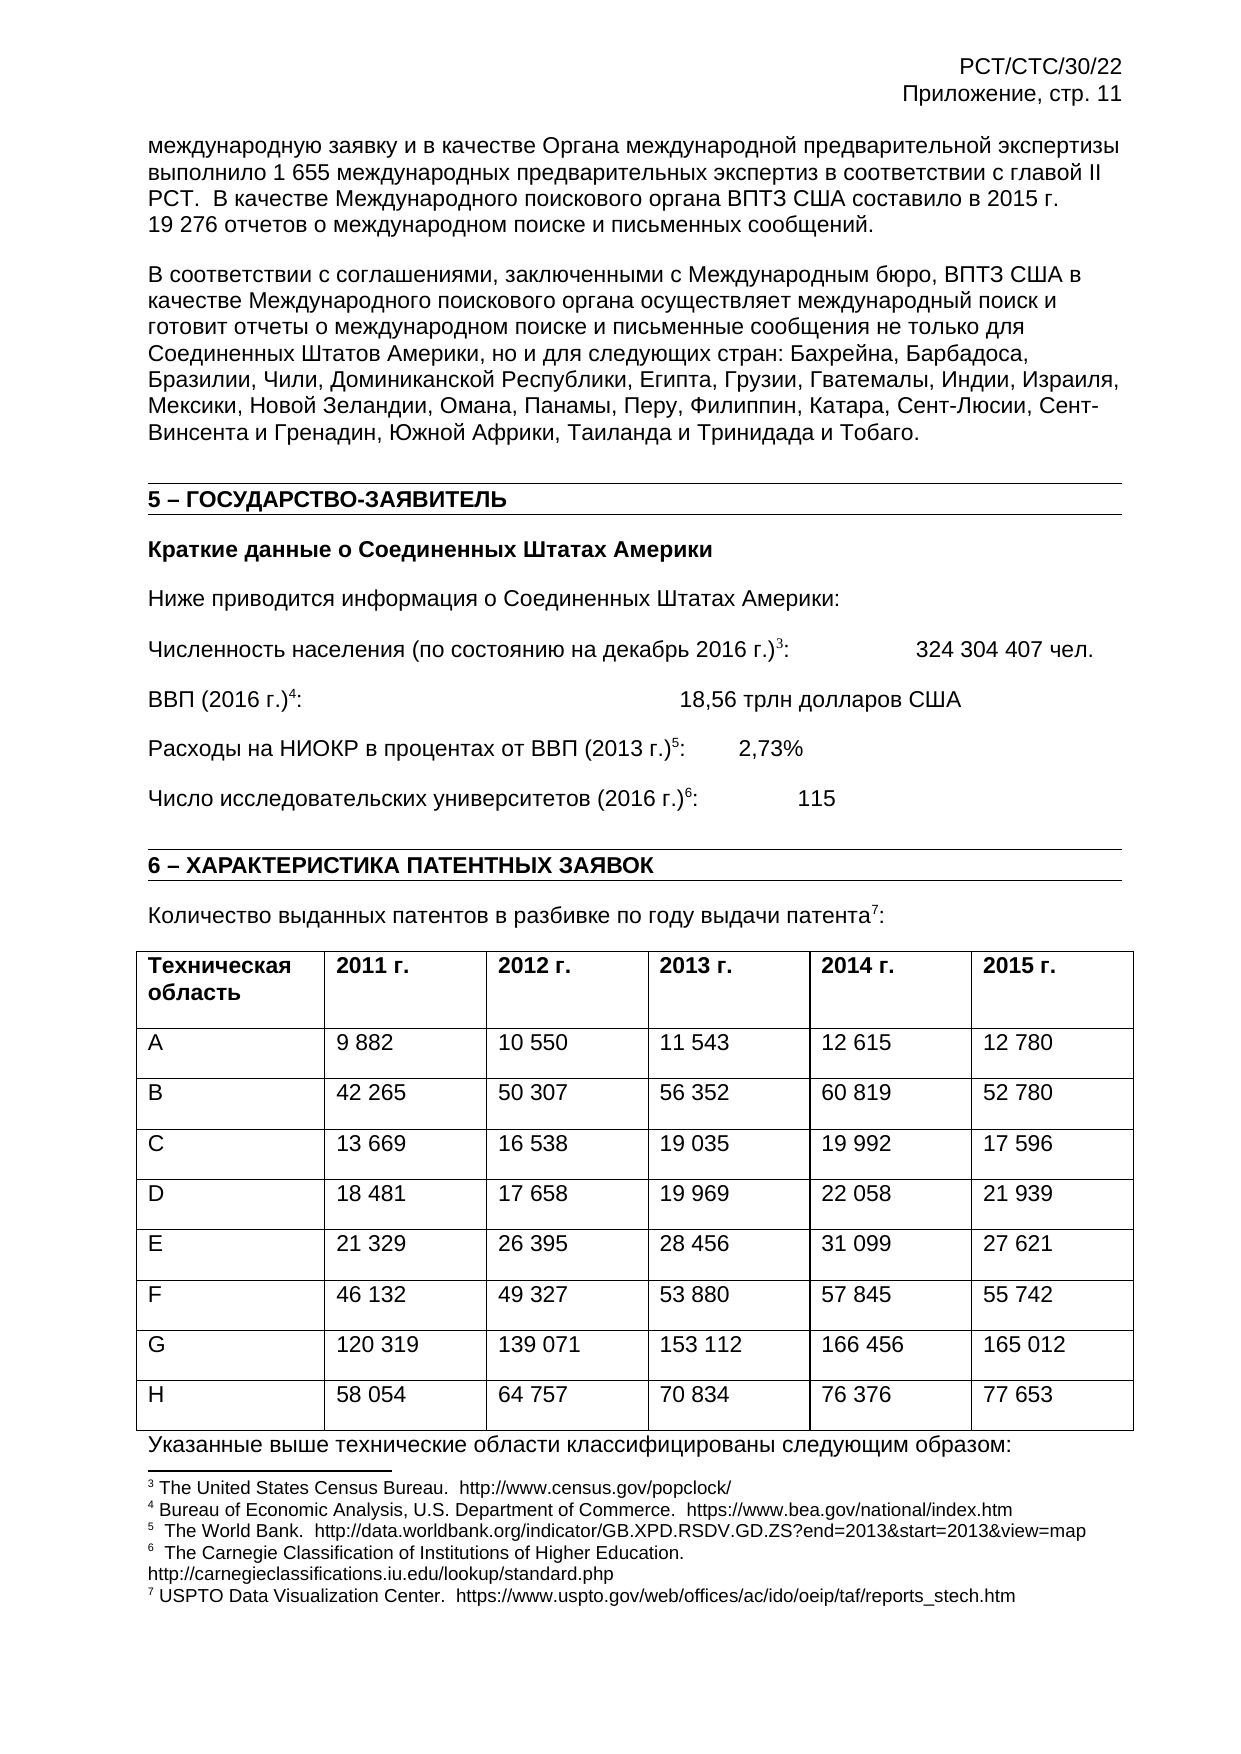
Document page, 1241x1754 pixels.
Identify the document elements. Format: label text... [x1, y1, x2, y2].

table_header 2014 г. [811, 952, 971, 1028]
table_cell 49 327 [487, 1281, 648, 1330]
table_cell 57 845 [811, 1281, 971, 1330]
table_cell 10 550 [487, 1029, 648, 1078]
list Указанные выше технические области классифицированы следующим образом: [148, 1431, 1122, 1458]
list Краткие данные о Соединенных Штатах Америки [148, 536, 1122, 562]
list Количество выданных патентов в разбивке по году выдачи патента: [148, 902, 1122, 928]
table_cell 16 538 [487, 1130, 648, 1179]
table_cell 50 307 [487, 1079, 648, 1128]
table_cell 166 456 [811, 1331, 971, 1380]
table_cell 13 669 [325, 1130, 486, 1179]
table_header 2013 г. [649, 952, 809, 1028]
table_cell 153 112 [649, 1331, 809, 1380]
list Расходы на НИОКР в процентах от ВВП (2013 г.): 2,73% [148, 735, 1122, 762]
table_cell 21 939 [972, 1180, 1133, 1229]
table_cell 17 596 [972, 1130, 1133, 1179]
table_cell F [137, 1281, 324, 1330]
table_cell C [137, 1130, 324, 1179]
table_cell 22 058 [811, 1180, 971, 1229]
table_cell 139 071 [487, 1331, 648, 1380]
table_cell 12 615 [811, 1029, 971, 1078]
table_cell 64 757 [487, 1381, 648, 1430]
table_cell 56 352 [649, 1079, 809, 1128]
table_cell 19 992 [811, 1130, 971, 1179]
table_cell 17 658 [487, 1180, 648, 1229]
table_header 2015 г. [972, 952, 1133, 1028]
table_cell D [137, 1180, 324, 1229]
table_cell H [137, 1381, 324, 1430]
subtitle 6 – характерИСТИКА ПАТЕНТНЫХ ЗАЯВОК [148, 850, 1122, 880]
table_cell B [137, 1079, 324, 1128]
table_cell 21 329 [325, 1230, 486, 1279]
list Ниже приводится информация о Соединенных Штатах Америки: [148, 585, 1122, 612]
table_cell 46 132 [325, 1281, 486, 1330]
table_cell 76 376 [811, 1381, 971, 1430]
table_cell 77 653 [972, 1381, 1133, 1430]
table_cell 9 882 [325, 1029, 486, 1078]
table_cell 42 265 [325, 1079, 486, 1128]
table_cell 19 035 [649, 1130, 809, 1179]
list Численность населения (по состоянию на декабрь 2016 г.): 324 304 407 чел. [148, 634, 1122, 663]
table_cell 19 969 [649, 1180, 809, 1229]
table_cell 27 621 [972, 1230, 1133, 1279]
table_cell 31 099 [811, 1230, 971, 1279]
table_cell 52 780 [972, 1079, 1133, 1128]
table_cell 18 481 [325, 1180, 486, 1229]
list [148, 132, 1122, 238]
table_cell 28 456 [649, 1230, 809, 1279]
table_cell 12 780 [972, 1029, 1133, 1078]
table_cell 165 012 [972, 1331, 1133, 1380]
table_cell G [137, 1331, 324, 1380]
table_header 2011 г. [325, 952, 486, 1028]
list В соответствии с соглашениями, заключенными с Международным бюро, ВПТЗ США в качестве Международного поискового органа осуществляет международный поиск и готовит отчеты о международном поиске и письменные сообщения не только для Соединенных Штатов Америки, но и для следующих стран: Бахрейна, Барбадоса, Бразилии, Чили, Доминиканской Республики, Египта, Грузии, Гватемалы, Индии, Израиля, Мексики, Новой Зеландии, Омана, Панамы, Перу, Филиппин, Катара, Сент-Люсии, Сент-Винсента и Гренадин, Южной Африки, Таиланда и Тринидада и Тобаго. [148, 261, 1122, 445]
table_cell A [137, 1029, 324, 1078]
table_header Техническая область [137, 952, 324, 1028]
table_cell 58 054 [325, 1381, 486, 1430]
table_cell 53 880 [649, 1281, 809, 1330]
table_cell 26 395 [487, 1230, 648, 1279]
table_cell 70 834 [649, 1381, 809, 1430]
table_cell E [137, 1230, 324, 1279]
list Число исследовательских университетов (2016 г.): 115 [148, 785, 1122, 811]
list ВВП (2016 г.): 18,56 трлн долларов США [148, 686, 1122, 712]
table_cell 11 543 [649, 1029, 809, 1078]
subtitle 5 – государство-ЗАЯВИТЕЛЬ [148, 484, 1122, 514]
table_cell 120 319 [325, 1331, 486, 1380]
table_cell 55 742 [972, 1281, 1133, 1330]
table_header 2012 г. [487, 952, 648, 1028]
table_cell 60 819 [811, 1079, 971, 1128]
